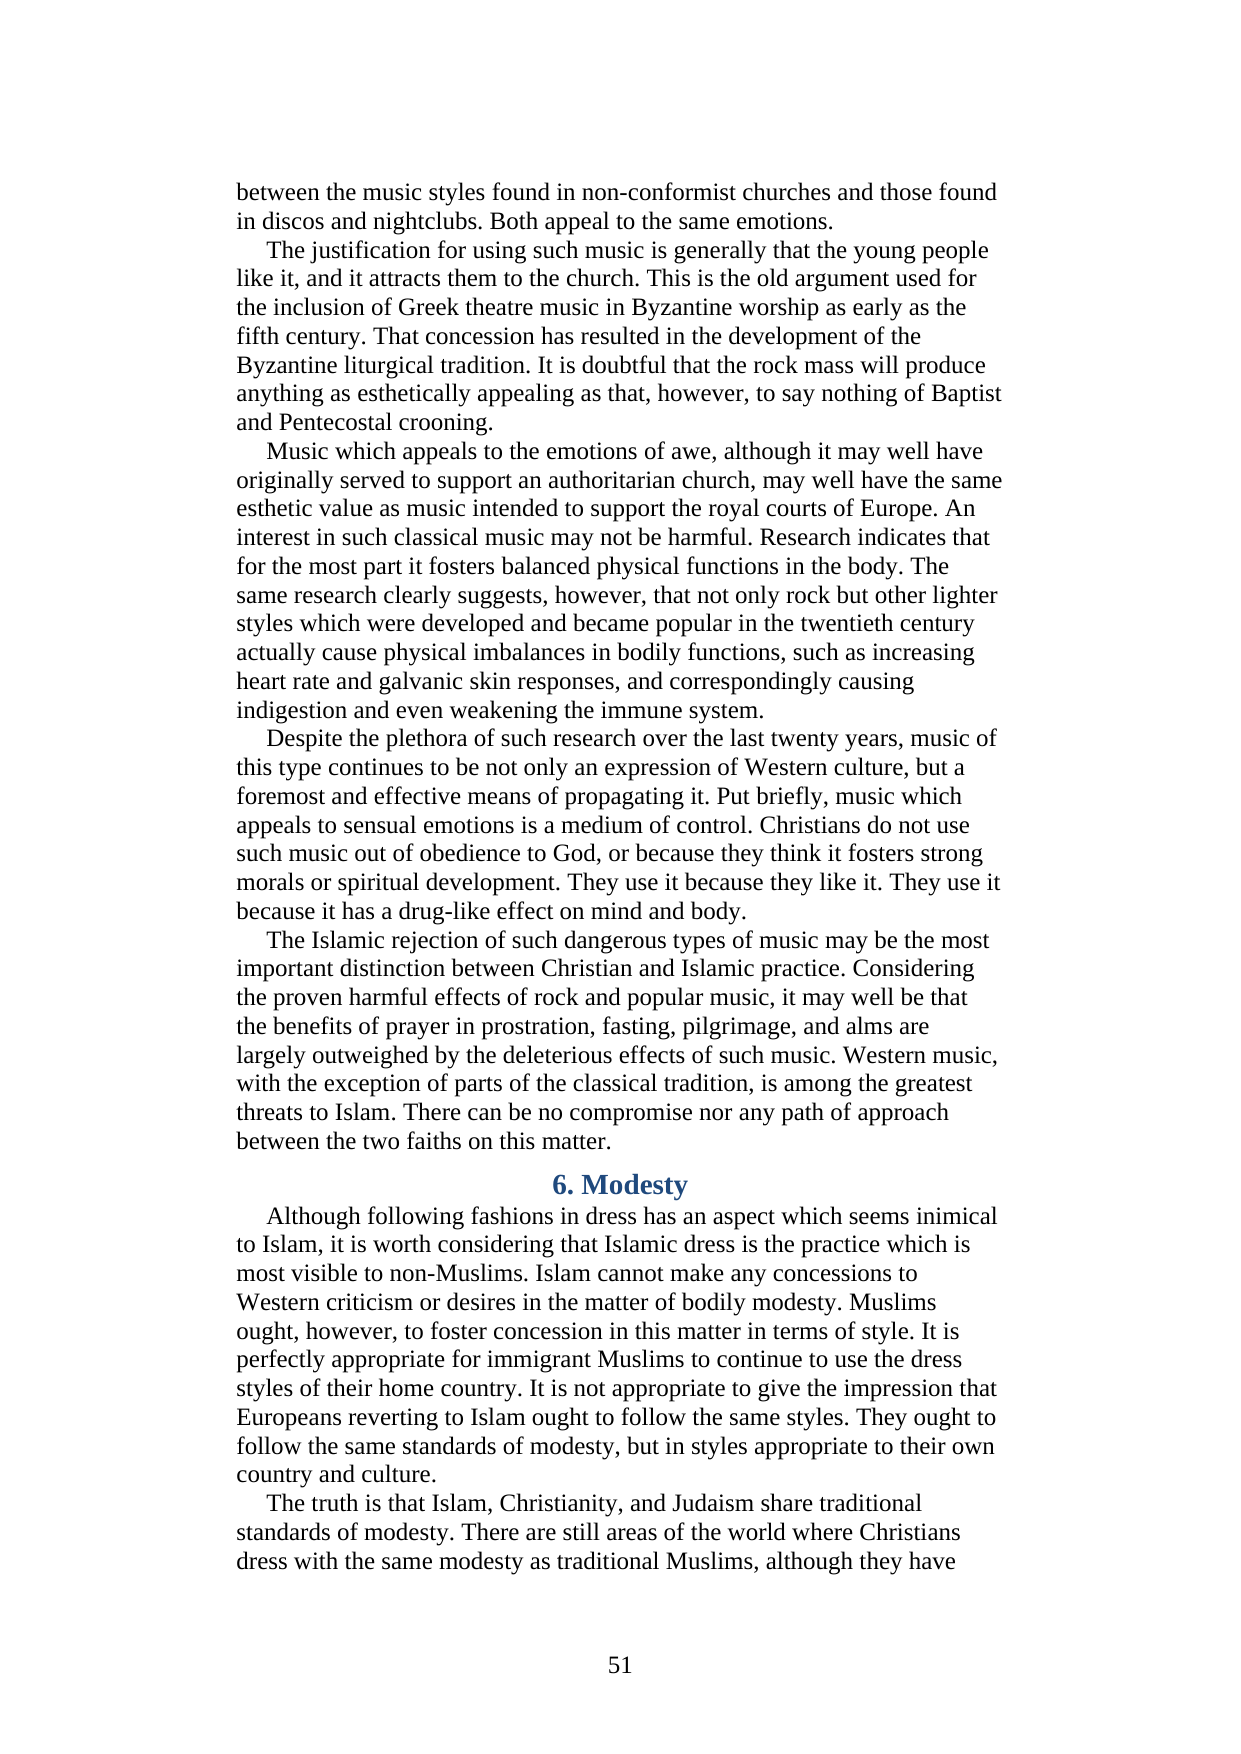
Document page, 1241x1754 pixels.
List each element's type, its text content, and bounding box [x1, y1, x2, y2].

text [236, 177, 1004, 235]
text Despite the plethora of such research over the last twenty years, music of this type continues to be not only an expression of Western culture, but a foremost and effective means of propagating it. Put briefly, music which appeals to sensual emotions is a medium of control. Christians do not use such music out of obedience to God, or because they think it fosters strong morals or spiritual development. They use it because they like it. They use it because it has a drug-like effect on mind and body. [236, 723, 1004, 925]
text Music which appeals to the emotions of awe, although it may well have originally served to support an authoritarian church, may well have the same esthetic value as music intended to support the royal courts of Europe. An interest in such classical music may not be harmful. Research indicates that for the most part it fosters balanced physical functions in the body. The same research clearly suggests, however, that not only rock but other lighter styles which were developed and became popular in the twentieth century actually cause physical imbalances in bodily functions, such as increasing heart rate and galvanic skin responses, and correspondingly causing indigestion and even weakening the immune system. [236, 436, 1004, 723]
text Although following fashions in dress has an aspect which seems inimical to Islam, it is worth considering that Islamic dress is the practice which is most visible to non-Muslims. Islam cannot make any concessions to Western criticism or desires in the matter of bodily modesty. Muslims ought, however, to foster concession in this matter in terms of style. It is perfectly appropriate for immigrant Muslims to continue to use the dress styles of their home country. It is not appropriate to give the impression that Europeans reverting to Islam ought to follow the same styles. They ought to follow the same standards of modesty, but in styles appropriate to their own country and culture. [236, 1201, 1004, 1488]
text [236, 1488, 1004, 1574]
subtitle 6. Modesty [236, 1167, 1004, 1201]
text The Islamic rejection of such dangerous types of music may be the most important distinction between Christian and Islamic practice. Considering the proven harmful effects of rock and popular music, it may well be that the benefits of prayer in prostration, fasting, pilgrimage, and alms are largely outweighed by the deleterious effects of such music. Western music, with the exception of parts of the classical tradition, is among the greatest threats to Islam. There can be no compromise nor any path of approach between the two faiths on this matter. [236, 925, 1004, 1155]
text The justification for using such music is generally that the young people like it, and it attracts them to the church. This is the old argument used for the inclusion of Greek theatre music in Byzantine worship as early as the fifth century. That concession has resulted in the development of the Byzantine liturgical tradition. It is doubtful that the rock mass will produce anything as esthetically appealing as that, however, to say nothing of Baptist and Pentecostal crooning. [236, 235, 1004, 436]
